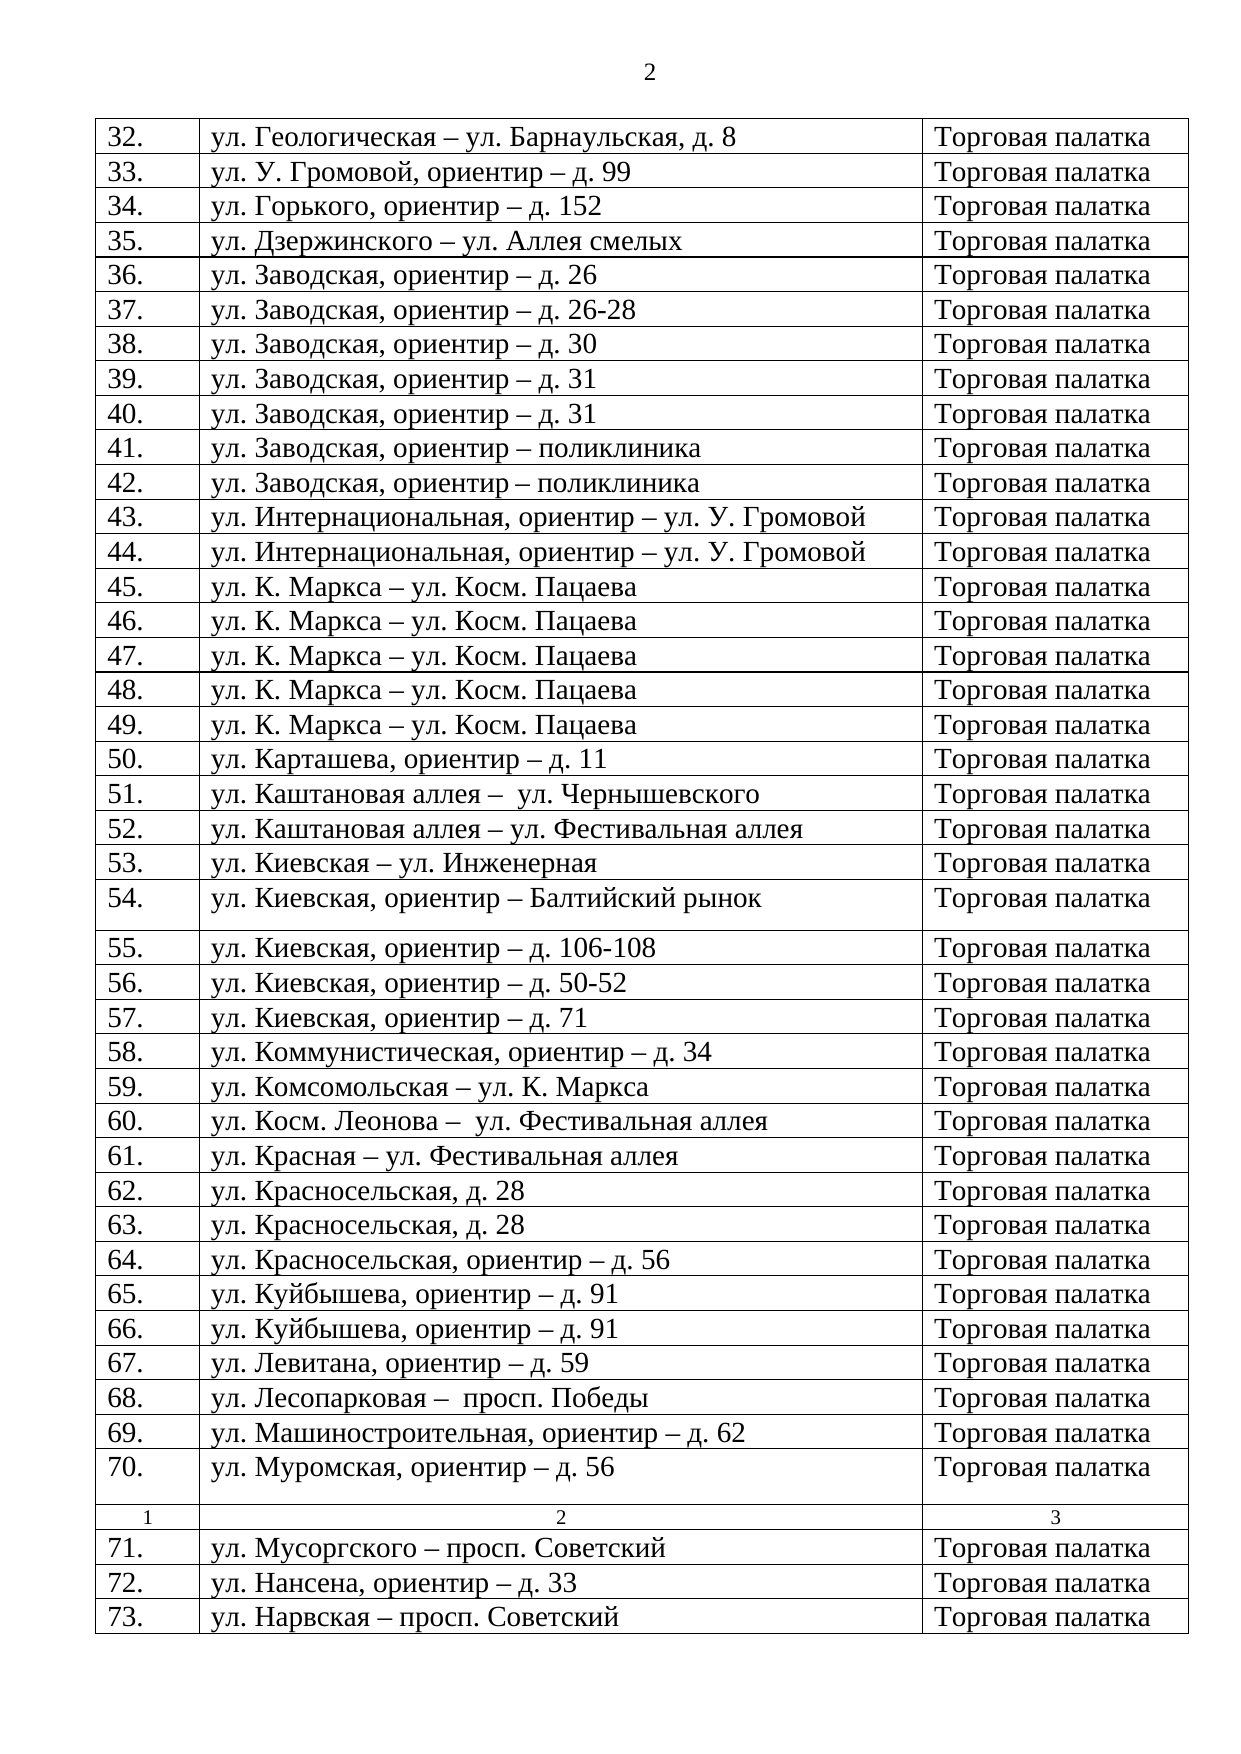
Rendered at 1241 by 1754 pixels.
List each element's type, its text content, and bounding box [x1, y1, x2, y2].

table_cell ул. Дзержинского – ул. Аллея смелых [200, 223, 922, 256]
table_cell ул. Машиностроительная, ориентир – д. 62 [200, 1415, 922, 1448]
table_cell [96, 258, 199, 291]
table_cell ул. Куйбышева, ориентир – д. 91 [200, 1311, 922, 1344]
table_cell Торговая палатка [923, 1311, 1188, 1344]
table_cell [96, 534, 199, 568]
table_cell Торговая палатка [923, 1415, 1188, 1448]
table_cell ул. Коммунистическая, ориентир – д. 34 [200, 1034, 922, 1068]
table_cell [96, 931, 199, 964]
table_cell Торговая палатка [923, 673, 1188, 706]
table_cell [96, 188, 199, 222]
table_cell [96, 707, 199, 741]
table_cell ул. Комсомольская – ул. К. Маркса [200, 1069, 922, 1102]
table_cell Торговая палатка [923, 811, 1188, 844]
table_cell ул. Киевская – ул. Инженерная [200, 845, 922, 879]
table_cell [96, 1449, 199, 1504]
table_cell Торговая палатка [923, 1242, 1188, 1275]
table_cell [96, 361, 199, 395]
table_cell ул. Заводская, ориентир – д. 30 [200, 327, 922, 360]
table_cell [96, 845, 199, 879]
table_cell ул. Нансена, ориентир – д. 33 [200, 1565, 922, 1598]
table_cell Торговая палатка [923, 1565, 1188, 1598]
table_cell ул. Каштановая аллея – ул. Фестивальная аллея [200, 811, 922, 844]
table_cell Торговая палатка [923, 119, 1188, 153]
table_cell [96, 292, 199, 326]
table_cell [96, 1380, 199, 1414]
table_cell [96, 1311, 199, 1344]
table_cell ул. Геологическая – ул. Барнаульская, д. 8 [200, 119, 922, 153]
table_cell Торговая палатка [923, 1000, 1188, 1033]
table_cell ул. Интернациональная, ориентир – ул. У. Громовой [200, 500, 922, 533]
table_cell Торговая палатка [923, 845, 1188, 879]
table_cell [96, 1599, 199, 1633]
table_cell ул. Киевская, ориентир – д. 71 [200, 1000, 922, 1033]
table_cell Торговая палатка [923, 1530, 1188, 1564]
table_cell [96, 569, 199, 602]
table_cell ул. Муромская, ориентир – д. 56 [200, 1449, 922, 1504]
table_cell Торговая палатка [923, 1207, 1188, 1241]
table_cell ул. К. Маркса – ул. Косм. Пацаева [200, 638, 922, 671]
table_cell [96, 430, 199, 464]
table_cell Торговая палатка [923, 361, 1188, 395]
table_cell ул. К. Маркса – ул. Косм. Пацаева [200, 707, 922, 741]
table_cell Торговая палатка [923, 327, 1188, 360]
table_cell Торговая палатка [923, 258, 1188, 291]
table_cell ул. Косм. Леонова – ул. Фестивальная аллея [200, 1104, 922, 1137]
table_cell Торговая палатка [923, 154, 1188, 187]
table_cell ул. Киевская, ориентир – Балтийский рынок [200, 880, 922, 929]
table_cell Торговая палатка [923, 742, 1188, 775]
table_cell Торговая палатка [923, 1104, 1188, 1137]
table_cell [96, 154, 199, 187]
table_cell Торговая палатка [923, 931, 1188, 964]
table_cell ул. Заводская, ориентир – д. 26 [200, 258, 922, 291]
table_cell [96, 465, 199, 498]
table_cell [96, 1173, 199, 1206]
table_cell [96, 223, 199, 256]
table_cell [96, 119, 199, 153]
table_cell 2 [200, 1505, 922, 1529]
table_cell Торговая палатка [923, 1034, 1188, 1068]
table_cell ул. Заводская, ориентир – д. 31 [200, 396, 922, 429]
table_cell [96, 1276, 199, 1310]
table_cell [96, 1242, 199, 1275]
table_cell Торговая палатка [923, 223, 1188, 256]
table_cell ул. Заводская, ориентир – поликлиника [200, 465, 922, 498]
table_cell ул. К. Маркса – ул. Косм. Пацаева [200, 603, 922, 637]
table_cell ул. Киевская, ориентир – д. 106-108 [200, 931, 922, 964]
table_cell ул. Заводская, ориентир – д. 31 [200, 361, 922, 395]
table_cell [96, 1207, 199, 1241]
table_cell Торговая палатка [923, 1599, 1188, 1633]
table_cell [96, 500, 199, 533]
table_cell [96, 638, 199, 671]
table_cell [96, 965, 199, 999]
table_cell [96, 1346, 199, 1379]
table_cell Торговая палатка [923, 880, 1188, 929]
table_cell [96, 673, 199, 706]
table_cell ул. Горького, ориентир – д. 152 [200, 188, 922, 222]
table_cell ул. К. Маркса – ул. Косм. Пацаева [200, 673, 922, 706]
table_cell ул. Заводская, ориентир – д. 26-28 [200, 292, 922, 326]
table_cell ул. К. Маркса – ул. Косм. Пацаева [200, 569, 922, 602]
table_cell ул. Киевская, ориентир – д. 50-52 [200, 965, 922, 999]
table_cell 3 [923, 1505, 1188, 1529]
table_cell Торговая палатка [923, 292, 1188, 326]
table_cell [96, 603, 199, 637]
table_cell [96, 396, 199, 429]
table_cell Торговая палатка [923, 534, 1188, 568]
table_cell [96, 1415, 199, 1448]
table_cell Торговая палатка [923, 396, 1188, 429]
table_cell Торговая палатка [923, 1346, 1188, 1379]
table_cell [96, 1138, 199, 1172]
table_cell ул. Лесопарковая – просп. Победы [200, 1380, 922, 1414]
table_cell ул. Красносельская, д. 28 [200, 1207, 922, 1241]
table_cell [96, 742, 199, 775]
table_cell [96, 327, 199, 360]
table_cell Торговая палатка [923, 569, 1188, 602]
table_cell Торговая палатка [923, 1449, 1188, 1504]
table_cell [96, 776, 199, 810]
table_cell ул. Куйбышева, ориентир – д. 91 [200, 1276, 922, 1310]
table_cell Торговая палатка [923, 1138, 1188, 1172]
table_cell Торговая палатка [923, 1380, 1188, 1414]
table_cell Торговая палатка [923, 965, 1188, 999]
table_cell ул. У. Громовой, ориентир – д. 99 [200, 154, 922, 187]
table_cell [96, 1000, 199, 1033]
table_cell Торговая палатка [923, 465, 1188, 498]
table_cell Торговая палатка [923, 430, 1188, 464]
table_cell ул. Интернациональная, ориентир – ул. У. Громовой [200, 534, 922, 568]
table_cell ул. Красная – ул. Фестивальная аллея [200, 1138, 922, 1172]
table_cell [96, 1104, 199, 1137]
table_cell [96, 1069, 199, 1102]
table_cell ул. Каштановая аллея – ул. Чернышевского [200, 776, 922, 810]
table_cell [96, 811, 199, 844]
table_cell Торговая палатка [923, 500, 1188, 533]
table_cell Торговая палатка [923, 188, 1188, 222]
table_cell Торговая палатка [923, 776, 1188, 810]
table_cell Торговая палатка [923, 707, 1188, 741]
table_cell [96, 1530, 199, 1564]
table_cell ул. Карташева, ориентир – д. 11 [200, 742, 922, 775]
table_cell ул. Красносельская, д. 28 [200, 1173, 922, 1206]
table_cell Торговая палатка [923, 638, 1188, 671]
table_cell [96, 880, 199, 929]
table_cell ул. Мусоргского – просп. Советский [200, 1530, 922, 1564]
table_cell ул. Нарвская – просп. Советский [200, 1599, 922, 1633]
table_cell Торговая палатка [923, 1069, 1188, 1102]
table_cell Торговая палатка [923, 1173, 1188, 1206]
table_cell ул. Красносельская, ориентир – д. 56 [200, 1242, 922, 1275]
table_cell Торговая палатка [923, 1276, 1188, 1310]
table_cell ул. Левитана, ориентир – д. 59 [200, 1346, 922, 1379]
table_cell ул. Заводская, ориентир – поликлиника [200, 430, 922, 464]
table_cell Торговая палатка [923, 603, 1188, 637]
table_cell [96, 1565, 199, 1598]
table_cell [96, 1034, 199, 1068]
table_cell 1 [96, 1505, 199, 1529]
